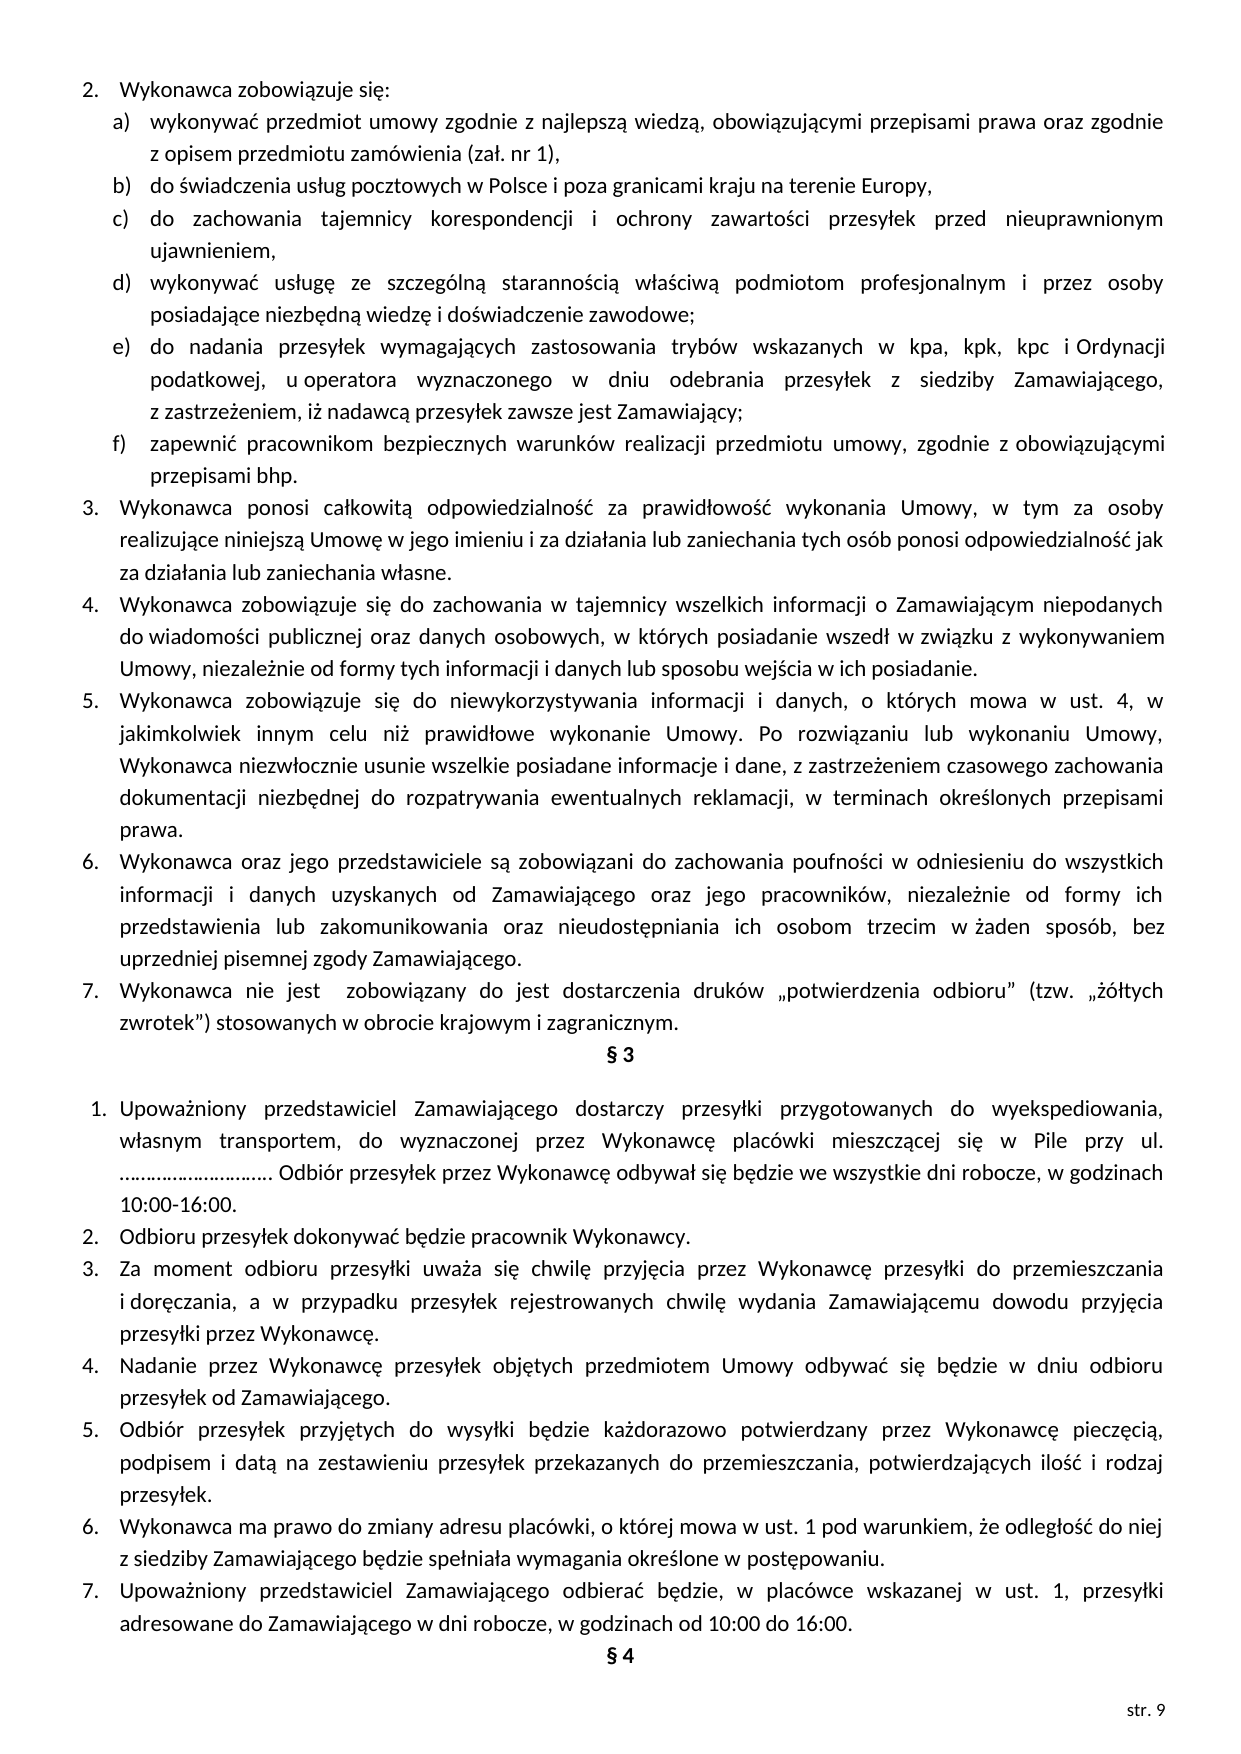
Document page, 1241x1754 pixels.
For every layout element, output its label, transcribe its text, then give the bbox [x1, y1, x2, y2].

list Wykonawca oraz jego przedstawiciele są zobowiązani do zachowania poufności w odniesieniu do wszystkich informacji i danych uzyskanych od Zamawiającego oraz jego pracowników, niezależnie od formy ich przedstawienia lub zakomunikowania oraz nieudostępniania ich osobom trzecim w żaden sposób, bez uprzedniej pisemnej zgody Zamawiającego. [82, 847, 1165, 972]
list wykonywać usługę ze szczególną starannością właściwą podmiotom profesjonalnym i przez osoby posiadające niezbędną wiedzę i doświadczenie zawodowe; [112, 268, 1165, 328]
list zapewnić pracownikom bezpiecznych warunków realizacji przedmiotu umowy, zgodnie z obowiązującymi przepisami bhp. [112, 429, 1165, 489]
list Odbioru przesyłek dokonywać będzie pracownik Wykonawcy. [82, 1222, 1165, 1250]
text § 3 [75, 1041, 1165, 1069]
list do zachowania tajemnicy korespondencji i ochrony zawartości przesyłek przed nieuprawnionym ujawnieniem, [112, 204, 1165, 264]
list Odbiór przesyłek przyjętych do wysyłki będzie każdorazowo potwierdzany przez Wykonawcę pieczęcią, podpisem i datą na zestawieniu przesyłek przekazanych do przemieszczania, potwierdzających ilość i rodzaj przesyłek. [82, 1416, 1165, 1508]
list Upoważniony przedstawiciel Zamawiającego odbierać będzie, w placówce wskazanej w ust. 1, przesyłki adresowane do Zamawiającego w dni robocze, w godzinach od 10:00 do 16:00. [82, 1576, 1165, 1637]
list do świadczenia usług pocztowych w Polsce i poza granicami kraju na terenie Europy, [112, 172, 1165, 199]
list Za moment odbioru przesyłki uważa się chwilę przyjęcia przez Wykonawcę przesyłki do przemieszczania i doręczania, a w przypadku przesyłek rejestrowanych chwilę wydania Zamawiającemu dowodu przyjęcia przesyłki przez Wykonawcę. [82, 1254, 1165, 1347]
list Wykonawca nie jest zobowiązany do jest dostarczenia druków „potwierdzenia odbioru” (tzw. „żółtych zwrotek”) stosowanych w obrocie krajowym i zagranicznym. [82, 976, 1165, 1036]
list Wykonawca ma prawo do zmiany adresu placówki, o której mowa w ust. 1 pod warunkiem, że odległość do niej z siedziby Zamawiającego będzie spełniała wymagania określone w postępowaniu. [82, 1512, 1165, 1572]
list Wykonawca zobowiązuje się do niewykorzystywania informacji i danych, o których mowa w ust. 4, w jakimkolwiek innym celu niż prawidłowe wykonanie Umowy. Po rozwiązaniu lub wykonaniu Umowy, Wykonawca niezwłocznie usunie wszelkie posiadane informacje i dane, z zastrzeżeniem czasowego zachowania dokumentacji niezbędnej do rozpatrywania ewentualnych reklamacji, w terminach określonych przepisami prawa. [82, 687, 1165, 843]
text § 4 [75, 1641, 1165, 1669]
list Nadanie przez Wykonawcę przesyłek objętych przedmiotem Umowy odbywać się będzie w dniu odbioru przesyłek od Zamawiającego. [82, 1351, 1165, 1411]
list Upoważniony przedstawiciel Zamawiającego dostarczy przesyłki przygotowanych do wyekspediowania, własnym transportem, do wyznaczonej przez Wykonawcę placówki mieszczącej się w Pile przy ul. ……………………….. Odbiór przesyłek przez Wykonawcę odbywał się będzie we wszystkie dni robocze, w godzinach 10:00-16:00. [90, 1094, 1165, 1218]
list Wykonawca zobowiązuje się do zachowania w tajemnicy wszelkich informacji o Zamawiającym niepodanych do wiadomości publicznej oraz danych osobowych, w których posiadanie wszedł w związku z wykonywaniem Umowy, niezależnie od formy tych informacji i danych lub sposobu wejścia w ich posiadanie. [82, 590, 1165, 682]
list Wykonawca ponosi całkowitą odpowiedzialność za prawidłowość wykonania Umowy, w tym za osoby realizujące niniejszą Umowę w jego imieniu i za działania lub zaniechania tych osób ponosi odpowiedzialność jak za działania lub zaniechania własne. [82, 493, 1165, 586]
list Wykonawca zobowiązuje się: [82, 75, 1165, 103]
list do nadania przesyłek wymagających zastosowania trybów wskazanych w kpa, kpk, kpc i Ordynacji podatkowej, u operatora wyznaczonego w dniu odebrania przesyłek z siedziby Zamawiającego, z zastrzeżeniem, iż nadawcą przesyłek zawsze jest Zamawiający; [112, 332, 1165, 425]
list wykonywać przedmiot umowy zgodnie z najlepszą wiedzą, obowiązującymi przepisami prawa oraz zgodnie z opisem przedmiotu zamówienia (zał. nr 1), [112, 107, 1165, 167]
